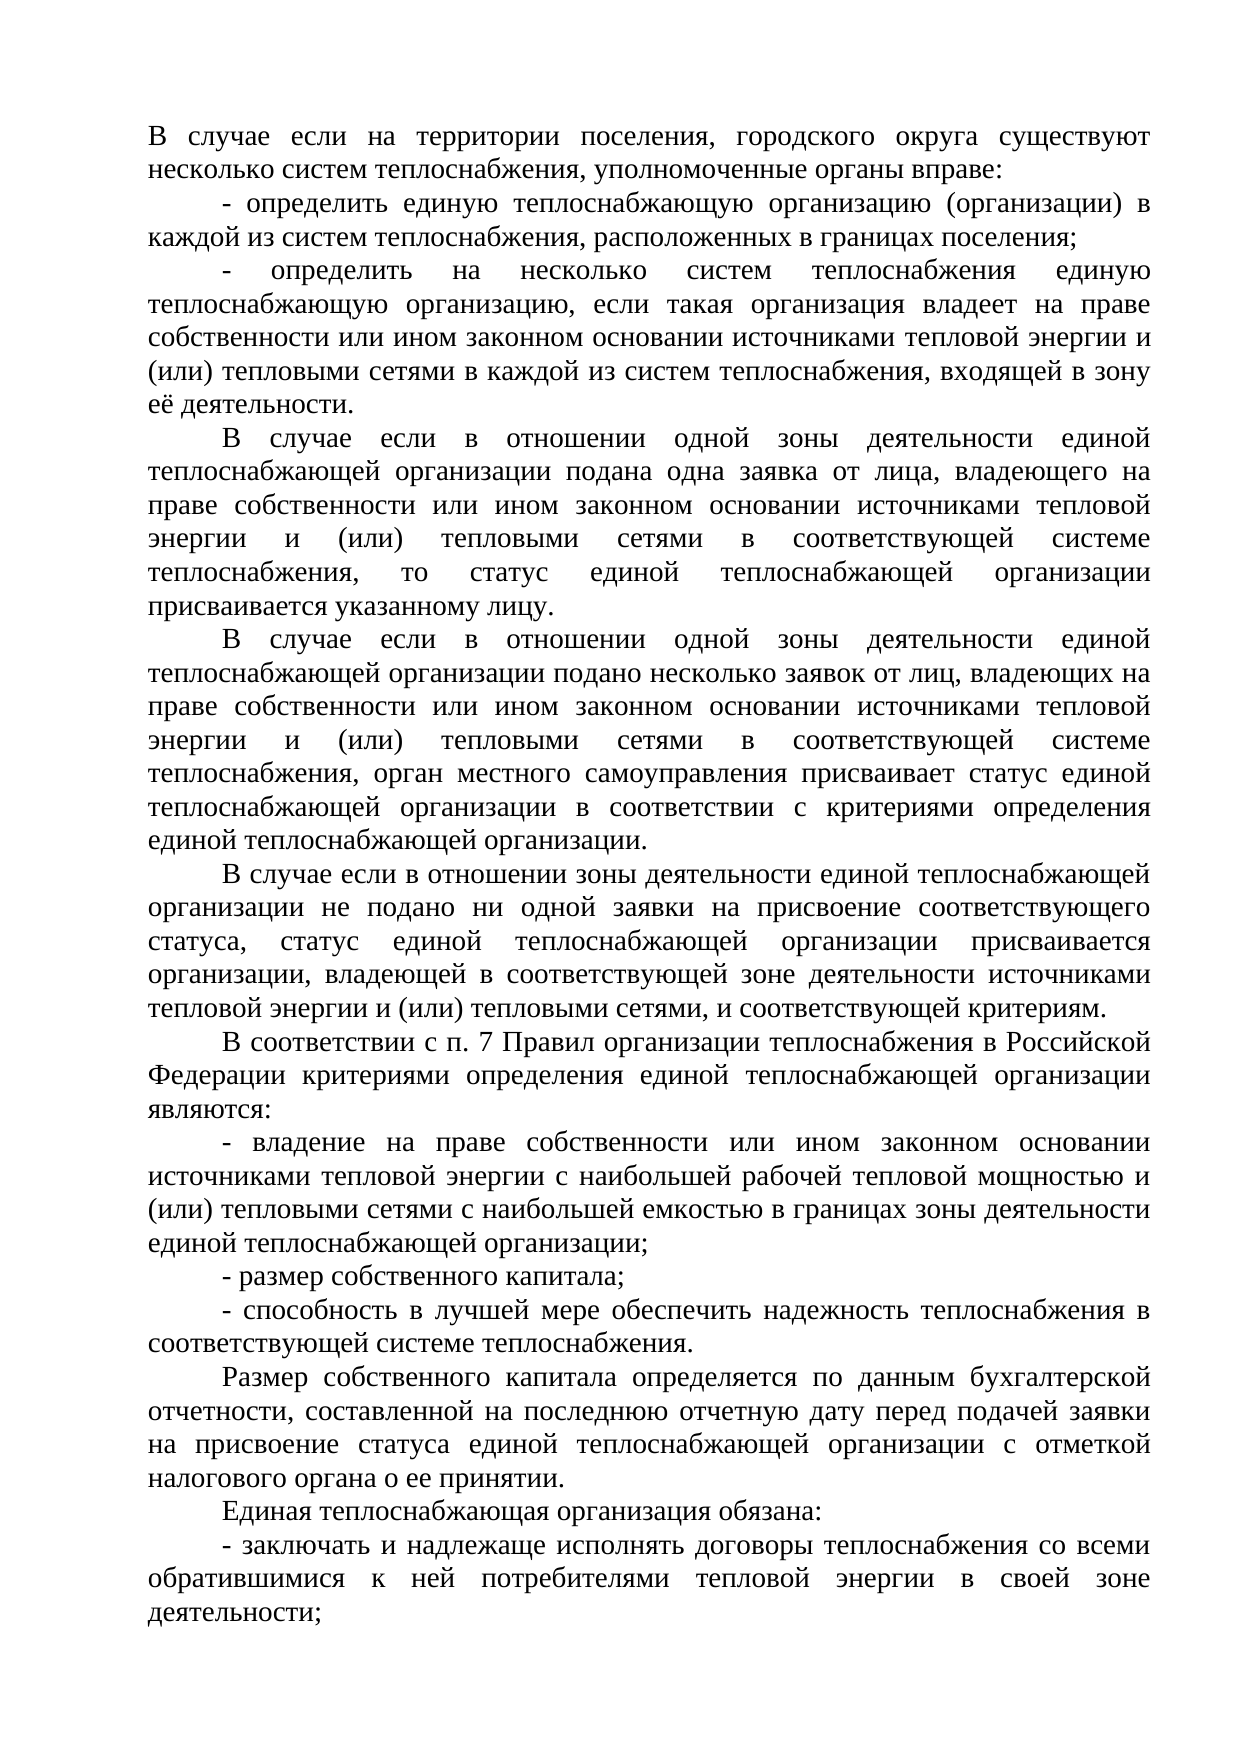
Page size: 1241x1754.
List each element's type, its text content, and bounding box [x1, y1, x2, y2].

text В соответствии с п. 7 Правил организации теплоснабжения в Российской Федерации критериями определения единой теплоснабжающей организации являются: [148, 1024, 1152, 1124]
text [148, 118, 1152, 185]
text Единая теплоснабжающая организация обязана: [148, 1493, 1152, 1527]
text - определить единую теплоснабжающую организацию (организации) в каждой из систем теплоснабжения, расположенных в границах поселения; [148, 185, 1152, 252]
text - способность в лучшей мере обеспечить надежность теплоснабжения в соответствующей системе теплоснабжения. [148, 1292, 1152, 1359]
text - владение на праве собственности или ином законном основании источниками тепловой энергии с наибольшей рабочей тепловой мощностью и (или) тепловыми сетями с наибольшей емкостью в границах зоны деятельности единой теплоснабжающей организации; [148, 1124, 1152, 1258]
text Размер собственного капитала определяется по данным бухгалтерской отчетности, составленной на последнюю отчетную дату перед подачей заявки на присвоение статуса единой теплоснабжающей организации с отметкой налогового органа о ее принятии. [148, 1359, 1152, 1493]
text - заключать и надлежаще исполнять договоры теплоснабжения со всеми обратившимися к ней потребителями тепловой энергии в своей зоне деятельности; [148, 1527, 1152, 1627]
text - определить на несколько систем теплоснабжения единую теплоснабжающую организацию, если такая организация владеет на праве собственности или ином законном основании источниками тепловой энергии и (или) тепловыми сетями в каждой из систем теплоснабжения, входящей в зону её деятельности. [148, 252, 1152, 420]
text В случае если в отношении одной зоны деятельности единой теплоснабжающей организации подана одна заявка от лица, владеющего на праве собственности или ином законном основании источниками тепловой энергии и (или) тепловыми сетями в соответствующей системе теплоснабжения, то статус единой теплоснабжающей организации присваивается указанному лицу. [148, 420, 1152, 621]
text В случае если в отношении одной зоны деятельности единой теплоснабжающей организации подано несколько заявок от лиц, владеющих на праве собственности или ином законном основании источниками тепловой энергии и (или) тепловыми сетями в соответствующей системе теплоснабжения, орган местного самоуправления присваивает статус единой теплоснабжающей организации в соответствии с критериями определения единой теплоснабжающей организации. [148, 621, 1152, 856]
text - размер собственного капитала; [148, 1258, 1152, 1292]
text В случае если в отношении зоны деятельности единой теплоснабжающей организации не подано ни одной заявки на присвоение соответствующего статуса, статус единой теплоснабжающей организации присваивается организации, владеющей в соответствующей зоне деятельности источниками тепловой энергии и (или) тепловыми сетями, и соответствующей критериям. [148, 856, 1152, 1024]
